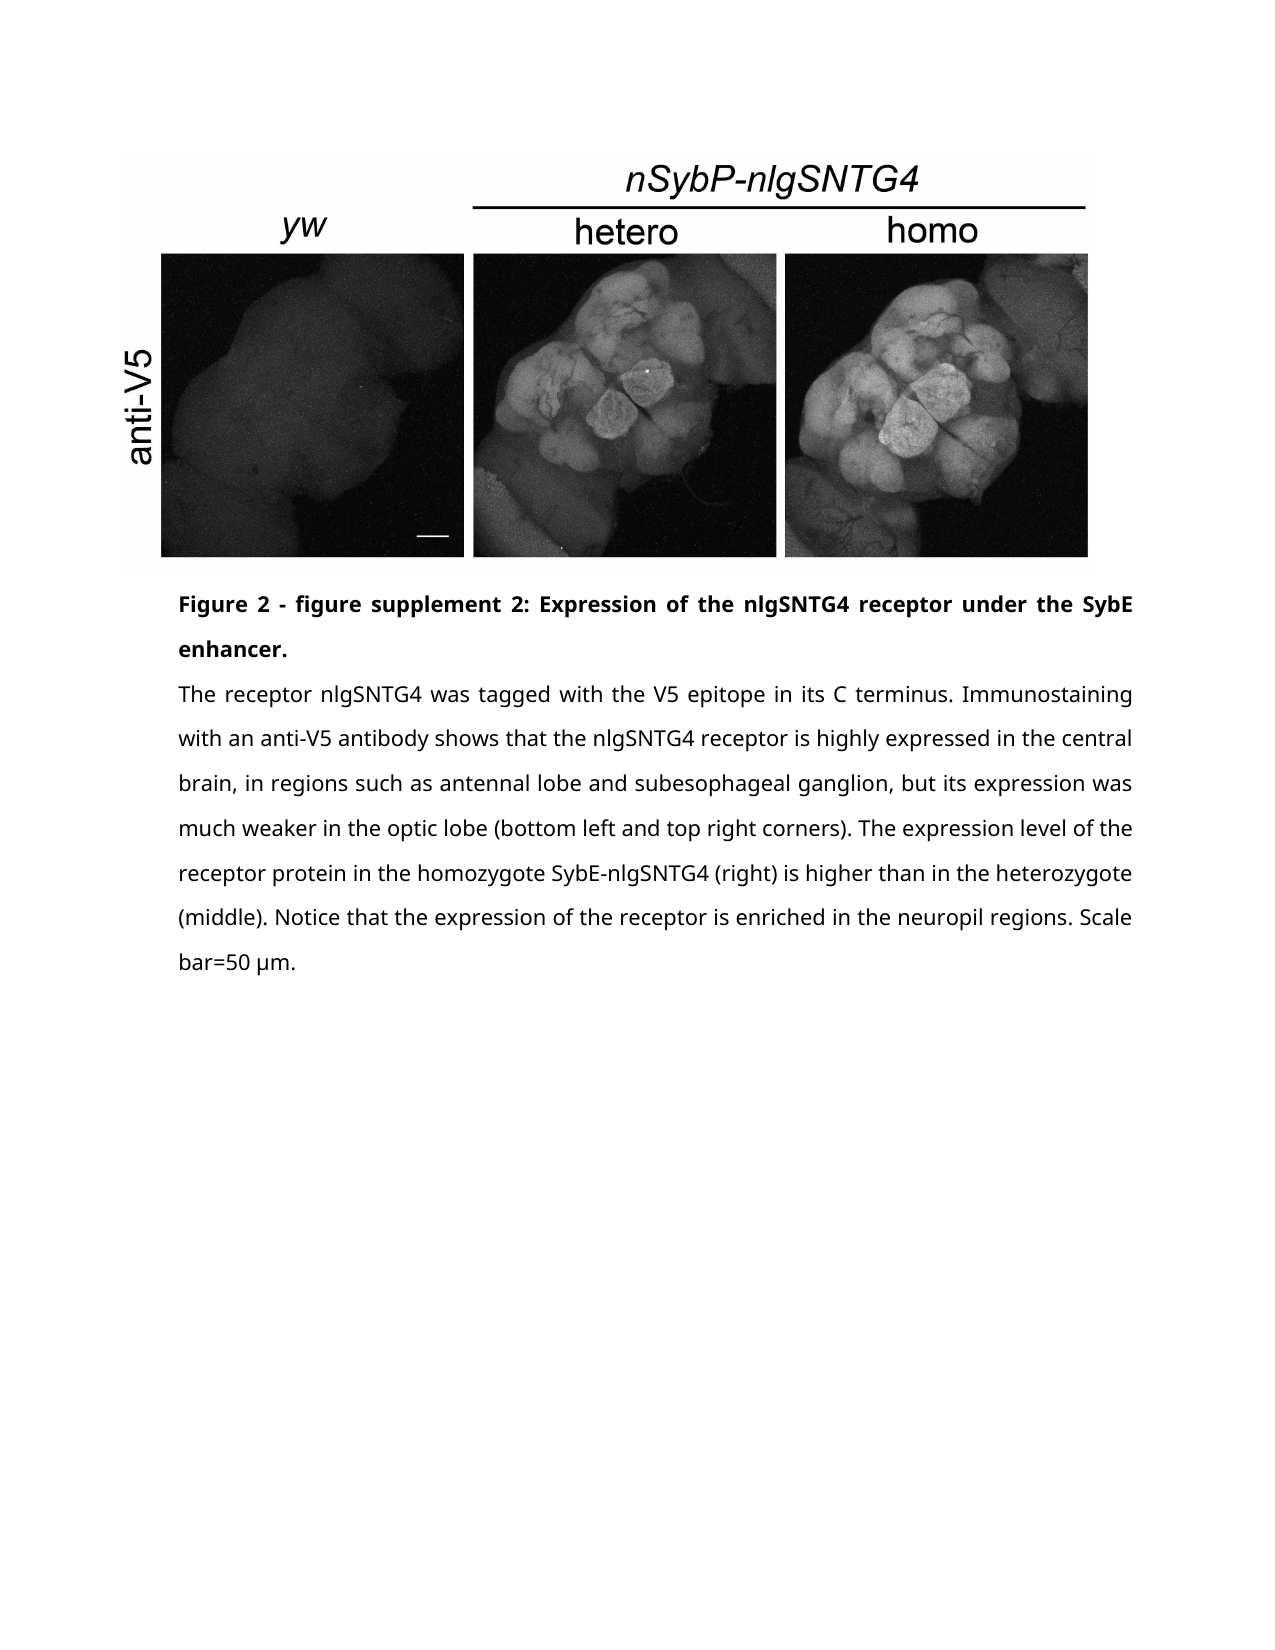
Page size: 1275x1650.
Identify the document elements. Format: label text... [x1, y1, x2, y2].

text The receptor nlgSNTG4 was tagged with the V5 epitope in its C terminus. Immunostaining with an anti-V5 antibody shows that the nlgSNTG4 receptor is highly expressed in the central brain, in regions such as antennal lobe and subesophageal ganglion, but its expression was much weaker in the optic lobe (bottom left and top right corners). The expression level of the receptor protein in the homozygote SybE-nlgSNTG4 (right) is higher than in the heterozygote (middle). Notice that the expression of the receptor is enriched in the neuropil regions. Scale bar=50 µm. [178, 679, 1134, 977]
text Figure 2 - figure supplement 2: Expression of the nlgSNTG4 receptor under the SybE enhancer. [178, 589, 1134, 664]
picture [121, 150, 1097, 575]
